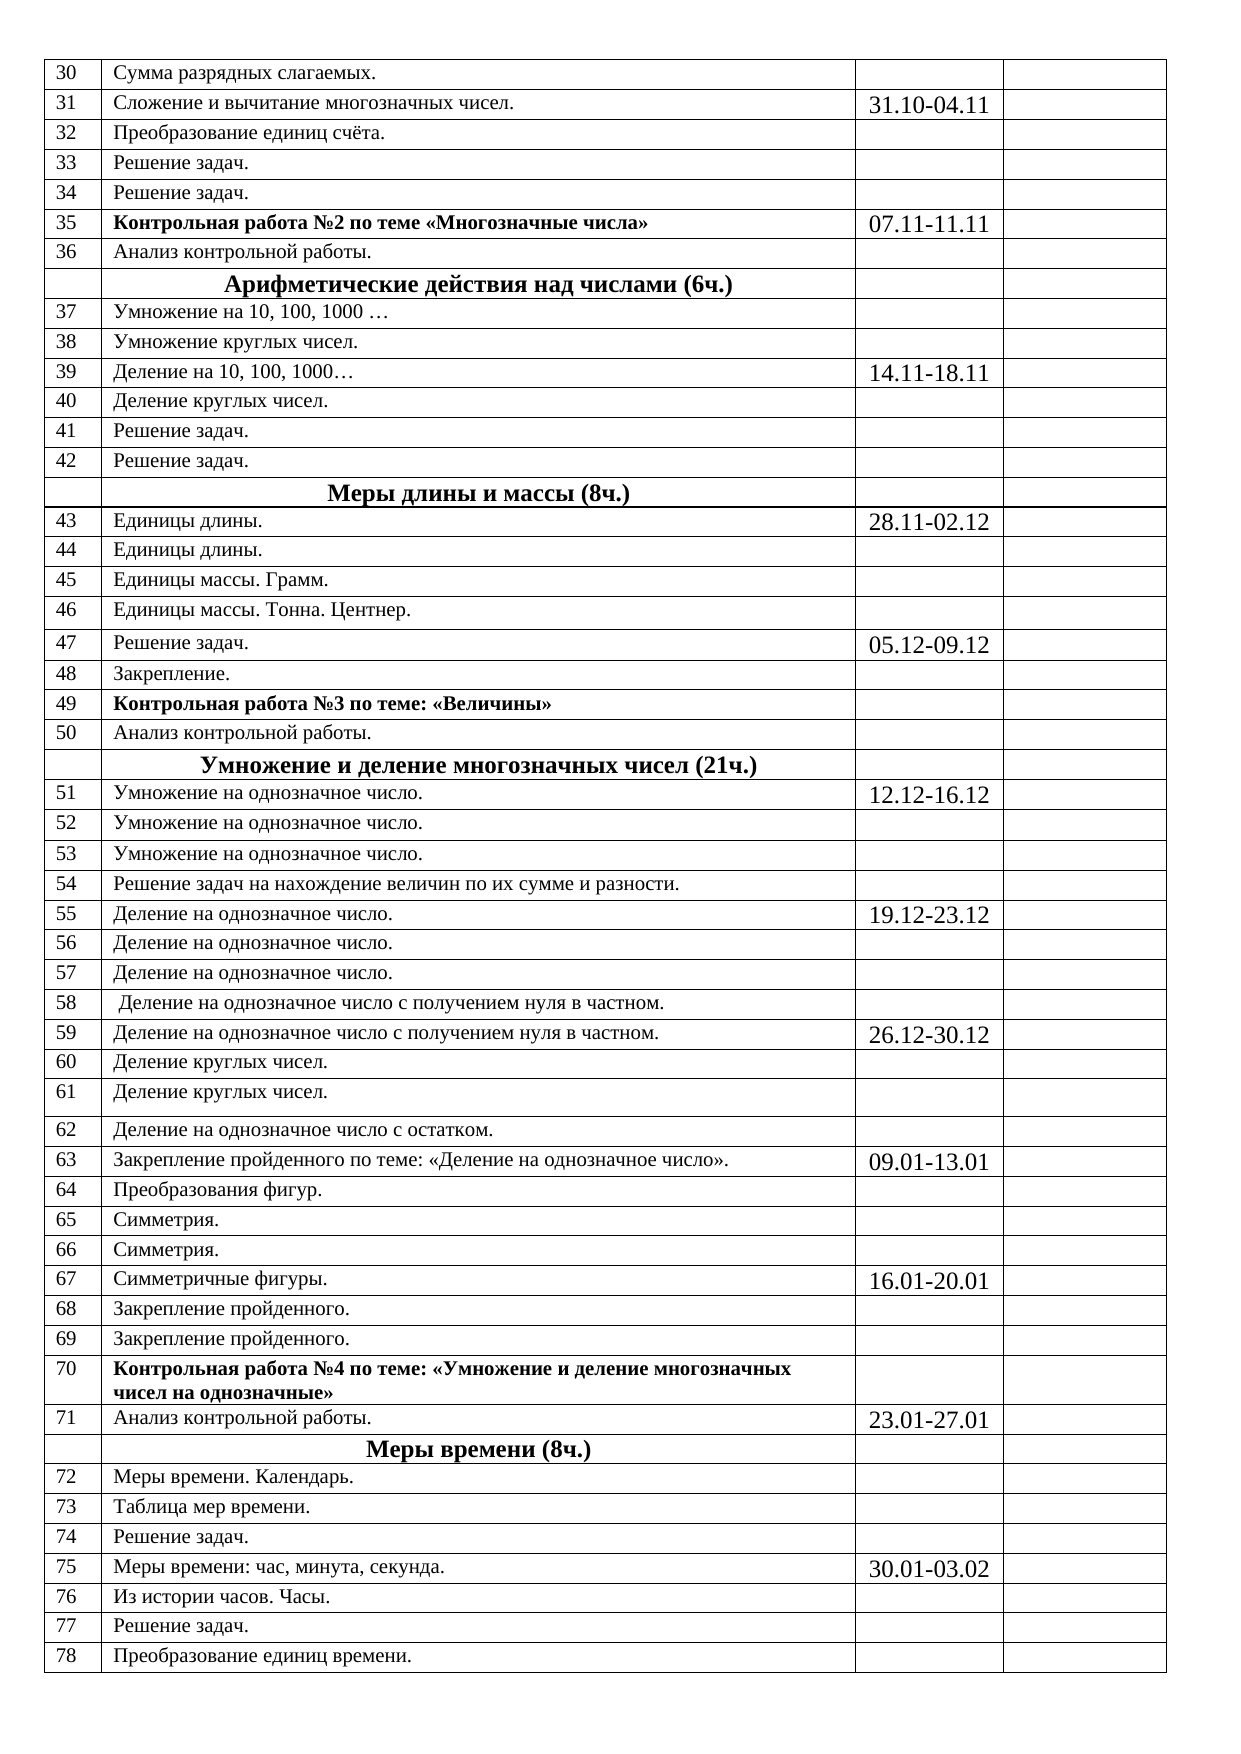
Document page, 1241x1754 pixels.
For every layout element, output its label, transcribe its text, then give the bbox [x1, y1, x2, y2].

table_cell 46 [45, 597, 101, 629]
table_cell 34 [45, 180, 101, 208]
table_cell Решение задач. [102, 1524, 855, 1553]
table_cell [856, 1326, 1003, 1354]
table_cell Решение задач. [102, 630, 855, 659]
table_cell [45, 269, 101, 298]
table_cell [1004, 448, 1166, 477]
table_cell Контрольная работа №4 по теме: «Умножение и деление многозначных чисел на однозначные» [102, 1356, 855, 1404]
table_cell [856, 1177, 1003, 1206]
table_cell [1004, 1356, 1166, 1404]
table_cell 09.01-13.01 [856, 1147, 1003, 1176]
table_cell 38 [45, 329, 101, 357]
table_cell 73 [45, 1494, 101, 1523]
table_cell 31 [45, 90, 101, 119]
table_cell Преобразование единиц счёта. [102, 120, 855, 149]
table_cell Умножение на однозначное число. [102, 841, 855, 870]
table_cell Анализ контрольной работы. [102, 1405, 855, 1433]
table_cell [856, 1613, 1003, 1642]
table_cell Преобразования фигур. [102, 1177, 855, 1206]
table_cell [1004, 120, 1166, 149]
table_cell Деление на однозначное число с получением нуля в частном. [102, 1020, 855, 1048]
table_cell [856, 180, 1003, 208]
table_cell Анализ контрольной работы. [102, 239, 855, 268]
table_cell 16.01-20.01 [856, 1266, 1003, 1295]
table_cell 69 [45, 1326, 101, 1354]
table_cell Анализ контрольной работы. [102, 720, 855, 749]
table_cell Сумма разрядных слагаемых. [102, 60, 855, 89]
table_cell [1004, 1296, 1166, 1325]
table_cell [1004, 1584, 1166, 1612]
table_cell Деление на однозначное число с получением нуля в частном. [102, 990, 855, 1019]
table_cell 23.01-27.01 [856, 1405, 1003, 1433]
table_cell [856, 1207, 1003, 1235]
table_cell [1004, 1050, 1166, 1078]
table_cell [1004, 388, 1166, 417]
table_cell Меры времени: час, минута, секунда. [102, 1554, 855, 1582]
table_cell [856, 1079, 1003, 1116]
table_cell 12.12-16.12 [856, 780, 1003, 808]
table_cell 44 [45, 537, 101, 566]
table_cell [856, 810, 1003, 840]
table_cell 32 [45, 120, 101, 149]
table_cell [856, 720, 1003, 749]
table_cell Меры длины и массы (8ч.) [102, 478, 855, 506]
table_cell Деление на 10, 100, 1000… [102, 359, 855, 387]
table_cell 57 [45, 960, 101, 989]
table_cell [856, 990, 1003, 1019]
table_cell [1004, 780, 1166, 808]
table_cell 78 [45, 1643, 101, 1672]
table_cell [1004, 597, 1166, 629]
table_cell 28.11-02.12 [856, 508, 1003, 536]
table_cell [856, 960, 1003, 989]
table_cell Деление на однозначное число. [102, 901, 855, 929]
table_cell Решение задач. [102, 150, 855, 179]
table_cell [856, 930, 1003, 959]
table_cell 26.12-30.12 [856, 1020, 1003, 1048]
table_cell [856, 1643, 1003, 1672]
table_cell [45, 750, 101, 779]
table_cell Закрепление пройденного. [102, 1326, 855, 1354]
table_cell [1004, 418, 1166, 447]
table_cell [1004, 269, 1166, 298]
table_cell [856, 299, 1003, 328]
table_cell [856, 150, 1003, 179]
table_cell [1004, 329, 1166, 357]
table_cell [856, 1584, 1003, 1612]
table_cell 74 [45, 1524, 101, 1553]
table_cell [1004, 210, 1166, 238]
table_cell [1004, 60, 1166, 89]
table_cell 56 [45, 930, 101, 959]
table_cell [856, 1236, 1003, 1265]
table_cell [1004, 1435, 1166, 1463]
table_cell 70 [45, 1356, 101, 1404]
table_cell [1004, 841, 1166, 870]
table_cell Закрепление. [102, 661, 855, 689]
table_cell [856, 661, 1003, 689]
table_cell 75 [45, 1554, 101, 1582]
table_cell [856, 448, 1003, 477]
table_cell 55 [45, 901, 101, 929]
table_cell [45, 1435, 101, 1463]
table_cell [1004, 1207, 1166, 1235]
table_cell 52 [45, 810, 101, 840]
table_cell [856, 1464, 1003, 1493]
table_cell 49 [45, 690, 101, 719]
table_cell Контрольная работа №2 по теме «Многозначные числа» [102, 210, 855, 238]
table_cell [856, 120, 1003, 149]
table_cell Из истории часов. Часы. [102, 1584, 855, 1612]
table_cell [1004, 1236, 1166, 1265]
table_cell 41 [45, 418, 101, 447]
table_cell [856, 269, 1003, 298]
table_cell [856, 841, 1003, 870]
table_cell [1004, 508, 1166, 536]
table_cell [1004, 567, 1166, 596]
table_cell Таблица мер времени. [102, 1494, 855, 1523]
table_cell Умножение на однозначное число. [102, 810, 855, 840]
table_cell 61 [45, 1079, 101, 1116]
table_cell Решение задач. [102, 418, 855, 447]
table_cell [1004, 1326, 1166, 1354]
table_cell 53 [45, 841, 101, 870]
table_cell Умножение на 10, 100, 1000 … [102, 299, 855, 328]
table_cell Деление круглых чисел. [102, 388, 855, 417]
table_cell 07.11-11.11 [856, 210, 1003, 238]
table_cell Деление круглых чисел. [102, 1050, 855, 1078]
table_cell 50 [45, 720, 101, 749]
table_cell Решение задач на нахождение величин по их сумме и разности. [102, 871, 855, 899]
table_cell Деление круглых чисел. [102, 1079, 855, 1116]
table_cell [1004, 1464, 1166, 1493]
table_cell Единицы длины. [102, 537, 855, 566]
table_cell 51 [45, 780, 101, 808]
table_cell 54 [45, 871, 101, 899]
table_cell 76 [45, 1584, 101, 1612]
table_cell [856, 1435, 1003, 1463]
table_cell 30 [45, 60, 101, 89]
table_cell 35 [45, 210, 101, 238]
table_cell Деление на однозначное число. [102, 960, 855, 989]
table_cell [1004, 299, 1166, 328]
table_cell [856, 597, 1003, 629]
table_cell 72 [45, 1464, 101, 1493]
table_cell [1004, 990, 1166, 1019]
table_cell [1004, 1554, 1166, 1582]
table_cell Решение задач. [102, 1613, 855, 1642]
table_cell Единицы длины. [102, 508, 855, 536]
table_cell 30.01-03.02 [856, 1554, 1003, 1582]
table_cell Деление на однозначное число. [102, 930, 855, 959]
table_cell 67 [45, 1266, 101, 1295]
table_cell Симметричные фигуры. [102, 1266, 855, 1295]
table_cell Закрепление пройденного. [102, 1296, 855, 1325]
table_cell [856, 60, 1003, 89]
table_cell [856, 1524, 1003, 1553]
table_cell Решение задач. [102, 180, 855, 208]
table_cell [1004, 1266, 1166, 1295]
table_cell [1004, 630, 1166, 659]
table_cell 59 [45, 1020, 101, 1048]
table_cell Умножение круглых чисел. [102, 329, 855, 357]
table_cell 64 [45, 1177, 101, 1206]
table_cell [856, 329, 1003, 357]
table_cell 33 [45, 150, 101, 179]
table_cell [1004, 150, 1166, 179]
table_cell [1004, 720, 1166, 749]
table_cell [856, 1494, 1003, 1523]
table_cell [1004, 90, 1166, 119]
table_cell 66 [45, 1236, 101, 1265]
table_cell [1004, 239, 1166, 268]
table_cell [1004, 1117, 1166, 1146]
table_cell [1004, 1524, 1166, 1553]
table_cell [1004, 661, 1166, 689]
table_cell Закрепление пройденного по теме: «Деление на однозначное число». [102, 1147, 855, 1176]
table_cell 68 [45, 1296, 101, 1325]
table_cell [856, 1050, 1003, 1078]
table_cell [1004, 1079, 1166, 1116]
table_cell 60 [45, 1050, 101, 1078]
table_cell [1004, 810, 1166, 840]
table_cell [1004, 359, 1166, 387]
table_cell Меры времени (8ч.) [102, 1435, 855, 1463]
table_cell Деление на однозначное число с остатком. [102, 1117, 855, 1146]
table_cell 37 [45, 299, 101, 328]
table_cell [1004, 1643, 1166, 1672]
table_cell 58 [45, 990, 101, 1019]
table_cell Преобразование единиц времени. [102, 1643, 855, 1672]
table_cell 36 [45, 239, 101, 268]
table_cell [1004, 871, 1166, 899]
table_cell 63 [45, 1147, 101, 1176]
table_cell [856, 1296, 1003, 1325]
table_cell 14.11-18.11 [856, 359, 1003, 387]
table_cell 42 [45, 448, 101, 477]
table_cell Симметрия. [102, 1236, 855, 1265]
table_cell [856, 750, 1003, 779]
table_cell Умножение и деление многозначных чисел (21ч.) [102, 750, 855, 779]
table_cell Меры времени. Календарь. [102, 1464, 855, 1493]
table_cell 05.12-09.12 [856, 630, 1003, 659]
table_cell Единицы массы. Грамм. [102, 567, 855, 596]
table_cell Контрольная работа №3 по теме: «Величины» [102, 690, 855, 719]
table_cell 45 [45, 567, 101, 596]
table_cell 48 [45, 661, 101, 689]
table_cell [1004, 930, 1166, 959]
table_cell 65 [45, 1207, 101, 1235]
table_cell 19.12-23.12 [856, 901, 1003, 929]
table_cell [856, 478, 1003, 506]
table_cell [1004, 1147, 1166, 1176]
table_cell [45, 478, 101, 506]
table_cell [1004, 1494, 1166, 1523]
table_cell [1004, 901, 1166, 929]
table_cell [1004, 1405, 1166, 1433]
table_cell 43 [45, 508, 101, 536]
table_cell [1004, 180, 1166, 208]
table_cell 47 [45, 630, 101, 659]
table_cell Решение задач. [102, 448, 855, 477]
table_cell Симметрия. [102, 1207, 855, 1235]
table_cell Сложение и вычитание многозначных чисел. [102, 90, 855, 119]
table_cell [856, 690, 1003, 719]
table_cell [856, 1117, 1003, 1146]
table_cell [856, 567, 1003, 596]
table_cell Арифметические действия над числами (6ч.) [102, 269, 855, 298]
table_cell [1004, 1020, 1166, 1048]
table_cell [1004, 750, 1166, 779]
table_cell [856, 871, 1003, 899]
table_cell [1004, 1177, 1166, 1206]
table_cell 40 [45, 388, 101, 417]
table_cell [1004, 960, 1166, 989]
table_cell 31.10-04.11 [856, 90, 1003, 119]
table_cell [856, 239, 1003, 268]
table_cell 71 [45, 1405, 101, 1433]
table_cell Умножение на однозначное число. [102, 780, 855, 808]
table_cell [856, 388, 1003, 417]
table_cell [856, 1356, 1003, 1404]
table_cell [1004, 1613, 1166, 1642]
table_cell [856, 418, 1003, 447]
table_cell [1004, 478, 1166, 506]
table_cell 77 [45, 1613, 101, 1642]
table_cell Единицы массы. Тонна. Центнер. [102, 597, 855, 629]
table_cell 39 [45, 359, 101, 387]
table_cell [856, 537, 1003, 566]
table_cell 62 [45, 1117, 101, 1146]
table_cell [1004, 690, 1166, 719]
table_cell [1004, 537, 1166, 566]
